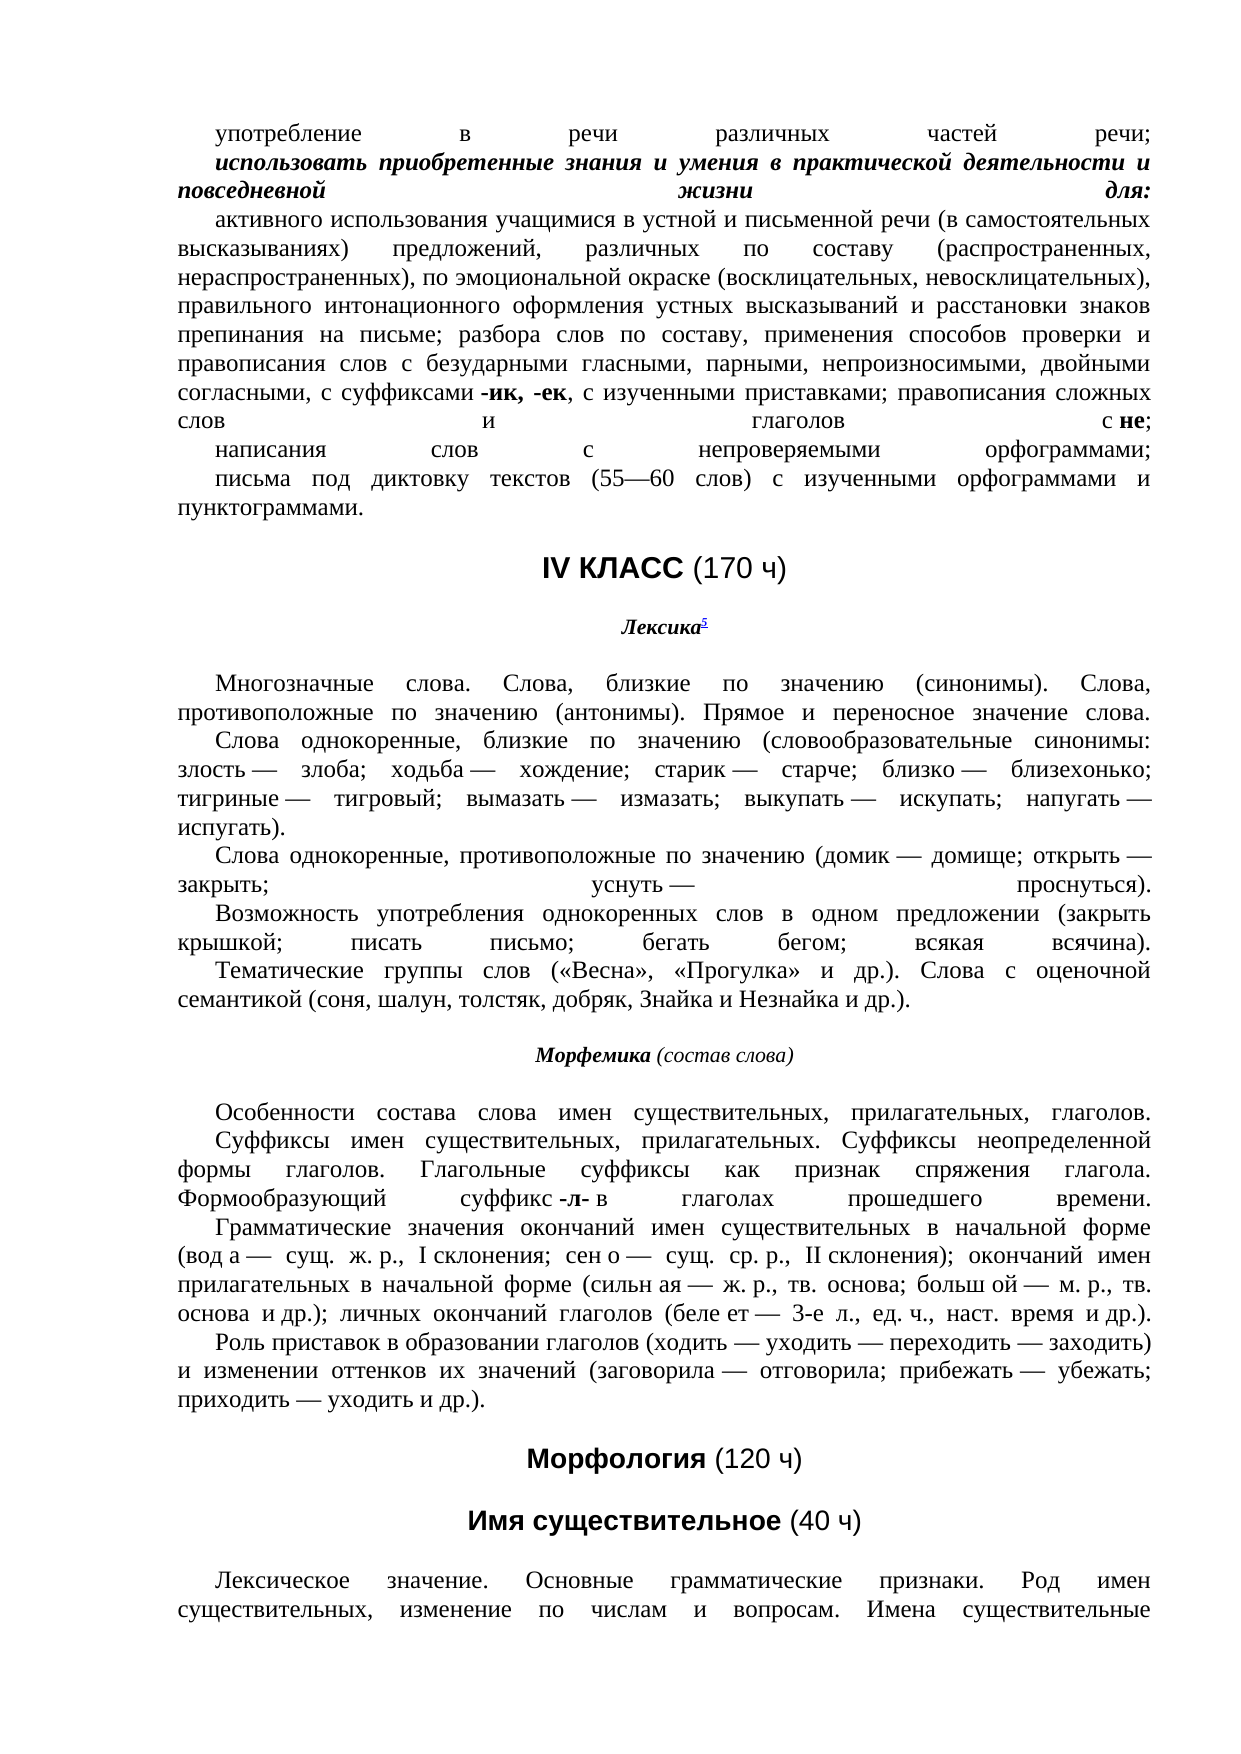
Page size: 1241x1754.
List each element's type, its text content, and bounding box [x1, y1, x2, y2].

text Морфология (120 ч) [177, 1442, 1152, 1474]
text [177, 1565, 1152, 1623]
text Имя существительное (40 ч) [177, 1504, 1152, 1536]
text Многозначные слова. Слова, близкие по значению (синонимы). Слова, противоположные по значению (антонимы). Прямое и переносное значение слова. Слова однокоренные, близкие по значению (словообразовательные синонимы: злость — злоба; ходьба — хождение; старик — старче; близко — близехонько; тигриные — тигровый; вымазать — измазать; выкупать — искупать; напугать — испугать). Слова однокоренные, противоположные по значению (домик — домище; открыть — закрыть; уснуть — проснуться). Возможность употребления однокоренных слов в одном предложении (закрыть крышкой; писать письмо; бегать бегом; всякая всячина). Тематические группы слов («Весна», «Прогулка» и др.). Слова с оценочной семантикой (соня, шалун, толстяк, добряк, Знайка и Незнайка и др.). [177, 668, 1152, 1013]
text Особенности состава слова имен существительных, прилагательных, глаголов. Суффиксы имен существительных, прилагательных. Суффиксы неопределенной формы глаголов. Глагольные суффиксы как признак спряжения глагола. Формообразующий суффикс -л- в глаголах прошедшего времени. Грамматические значения окончаний имен существительных в начальной форме (вод а — сущ. ж. р., I склонения; сен о — сущ. ср. р., II склонения); окончаний имен прилагательных в начальной форме (сильн ая — ж. р., тв. основа; больш ой — м. р., тв. основа и др.); личных окончаний глаголов (беле ет — 3-е л., ед. ч., наст. время и др.). Роль приставок в образовании глаголов (ходить — уходить — переходить — заходить) и изменении оттенков их значений (заговорила — отговорила; прибежать — убежать; приходить — уходить и др.). [177, 1097, 1152, 1413]
text IV КЛАСС (170 ч) [177, 550, 1152, 584]
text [177, 118, 1152, 521]
text Лексика5 [177, 614, 1152, 639]
text Морфемика (состав слова) [177, 1042, 1152, 1067]
